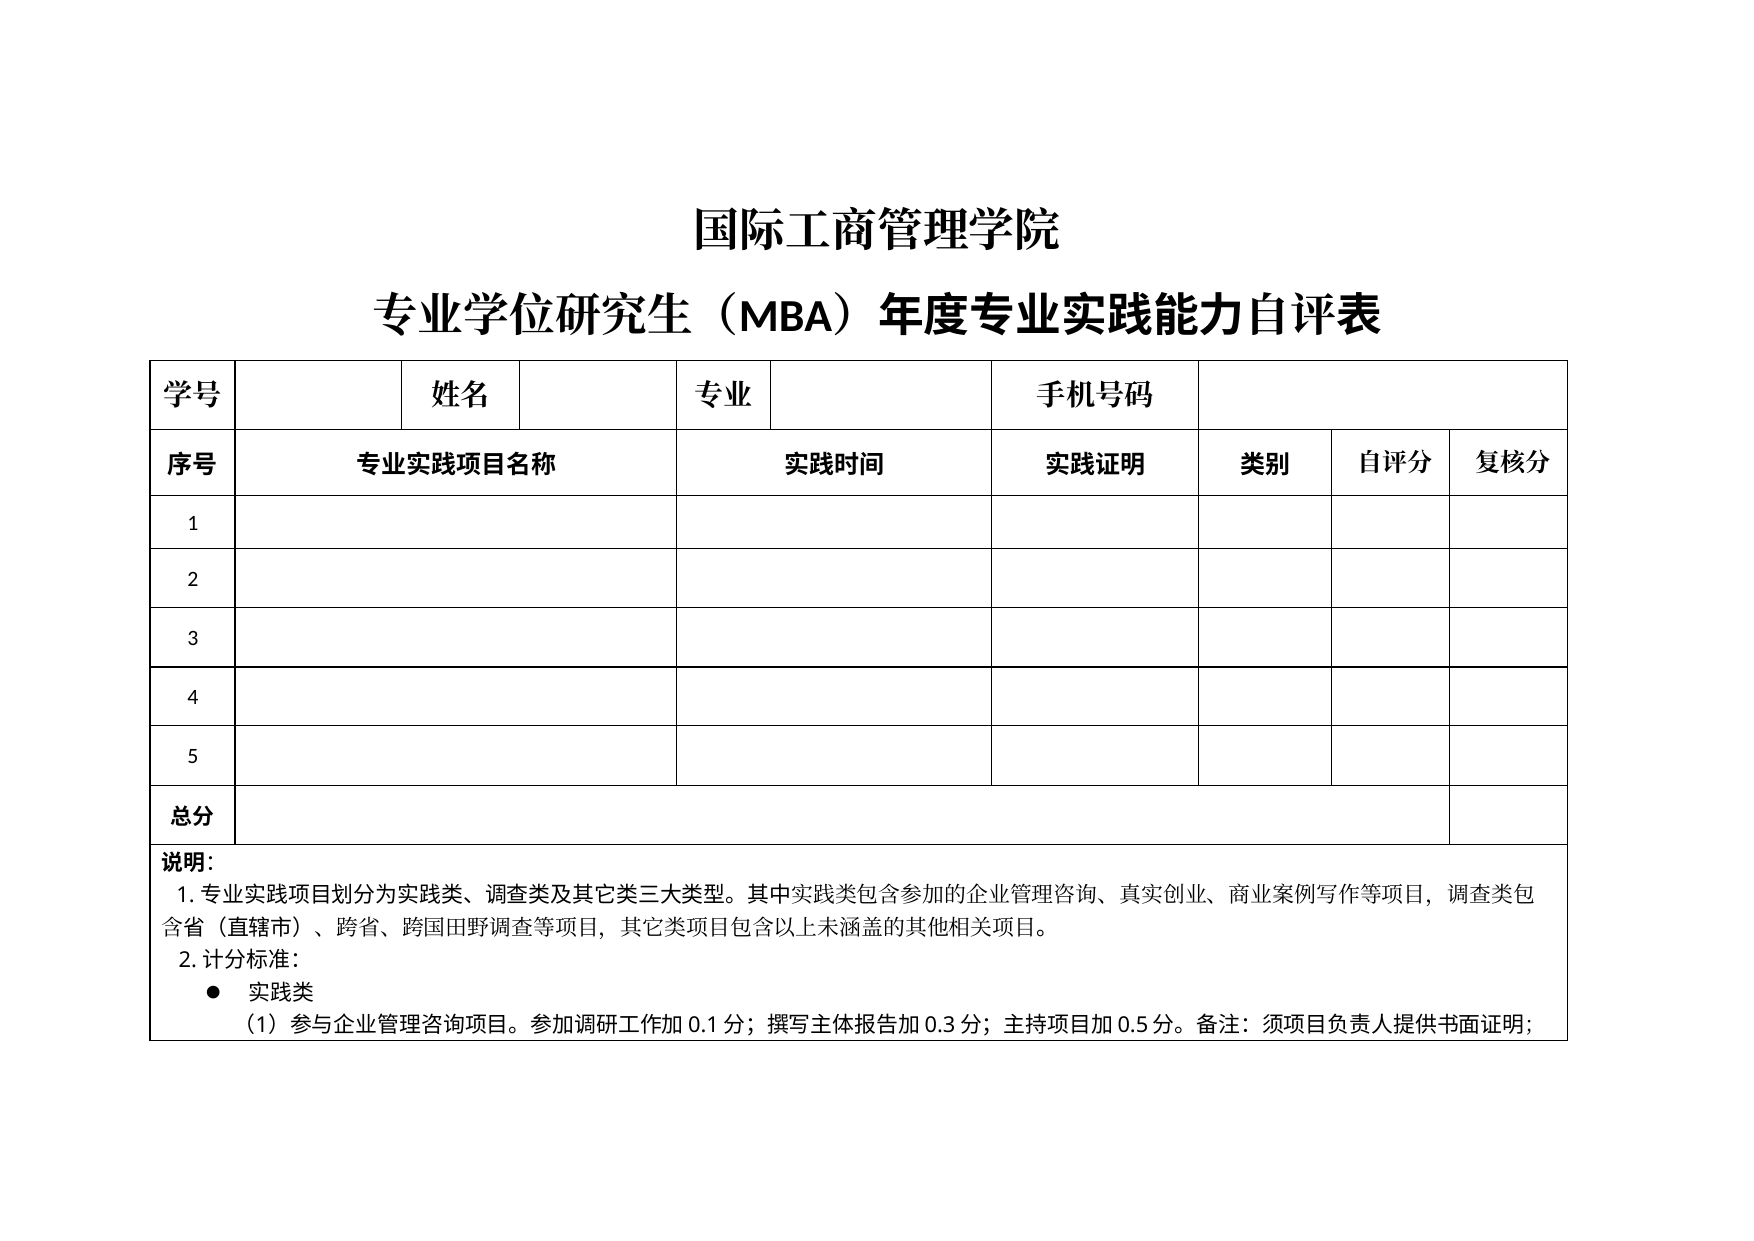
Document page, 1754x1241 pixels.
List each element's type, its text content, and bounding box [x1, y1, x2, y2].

table_cell [236, 726, 676, 784]
table_cell 自评分 [1332, 430, 1449, 495]
table_header [1199, 361, 1567, 429]
table_cell [1199, 608, 1331, 666]
table_cell 类别 [1199, 430, 1331, 495]
table_cell 复核分 [1450, 430, 1567, 495]
text 专业学位研究生（MBA）年度专业实践能力自评表 [150, 263, 1604, 360]
table_cell 4 [151, 668, 234, 725]
table_cell [1450, 786, 1567, 843]
table_header 手机号码 [992, 361, 1198, 429]
table_cell 3 [151, 608, 234, 666]
table_cell [1199, 668, 1331, 725]
table_cell 5 [151, 726, 234, 784]
table_cell 1 [151, 496, 234, 548]
table_header 专业 [677, 361, 770, 429]
table_cell [677, 496, 991, 548]
table_cell 实践证明 [992, 430, 1198, 495]
table_cell [677, 668, 991, 725]
table_cell [1450, 668, 1567, 725]
table_cell [236, 496, 676, 548]
table_cell [992, 608, 1198, 666]
table_cell [1332, 549, 1449, 607]
table_cell [1450, 496, 1567, 548]
table_cell [992, 668, 1198, 725]
table_cell 总分 [151, 786, 234, 843]
table_cell [236, 786, 1449, 843]
table_cell [236, 549, 676, 607]
table_cell 实践时间 [677, 430, 991, 495]
table_cell [677, 549, 991, 607]
table_cell [677, 726, 991, 784]
table_cell 序号 [151, 430, 234, 495]
table_cell [1332, 726, 1449, 784]
table_cell [1199, 496, 1331, 548]
table_cell [1450, 726, 1567, 784]
table_header 姓名 [402, 361, 519, 429]
table_cell [1332, 668, 1449, 725]
table_cell [1199, 726, 1331, 784]
table_header [520, 361, 676, 429]
table_cell [1332, 496, 1449, 548]
table_cell [677, 608, 991, 666]
table_cell [1450, 549, 1567, 607]
table_cell [992, 726, 1198, 784]
table_cell [1332, 608, 1449, 666]
table_cell [1450, 608, 1567, 666]
table_cell [236, 668, 676, 725]
table_header 学号 [151, 361, 234, 429]
table_cell [236, 608, 676, 666]
table_cell 2 [151, 549, 234, 607]
text 国际工商管理学院 [150, 198, 1604, 263]
table_header [771, 361, 991, 429]
table_header [236, 361, 401, 429]
table_cell [992, 496, 1198, 548]
table_cell [1199, 549, 1331, 607]
table_cell 专业实践项目名称 [236, 430, 676, 495]
table_cell [992, 549, 1198, 607]
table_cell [151, 845, 1567, 1039]
